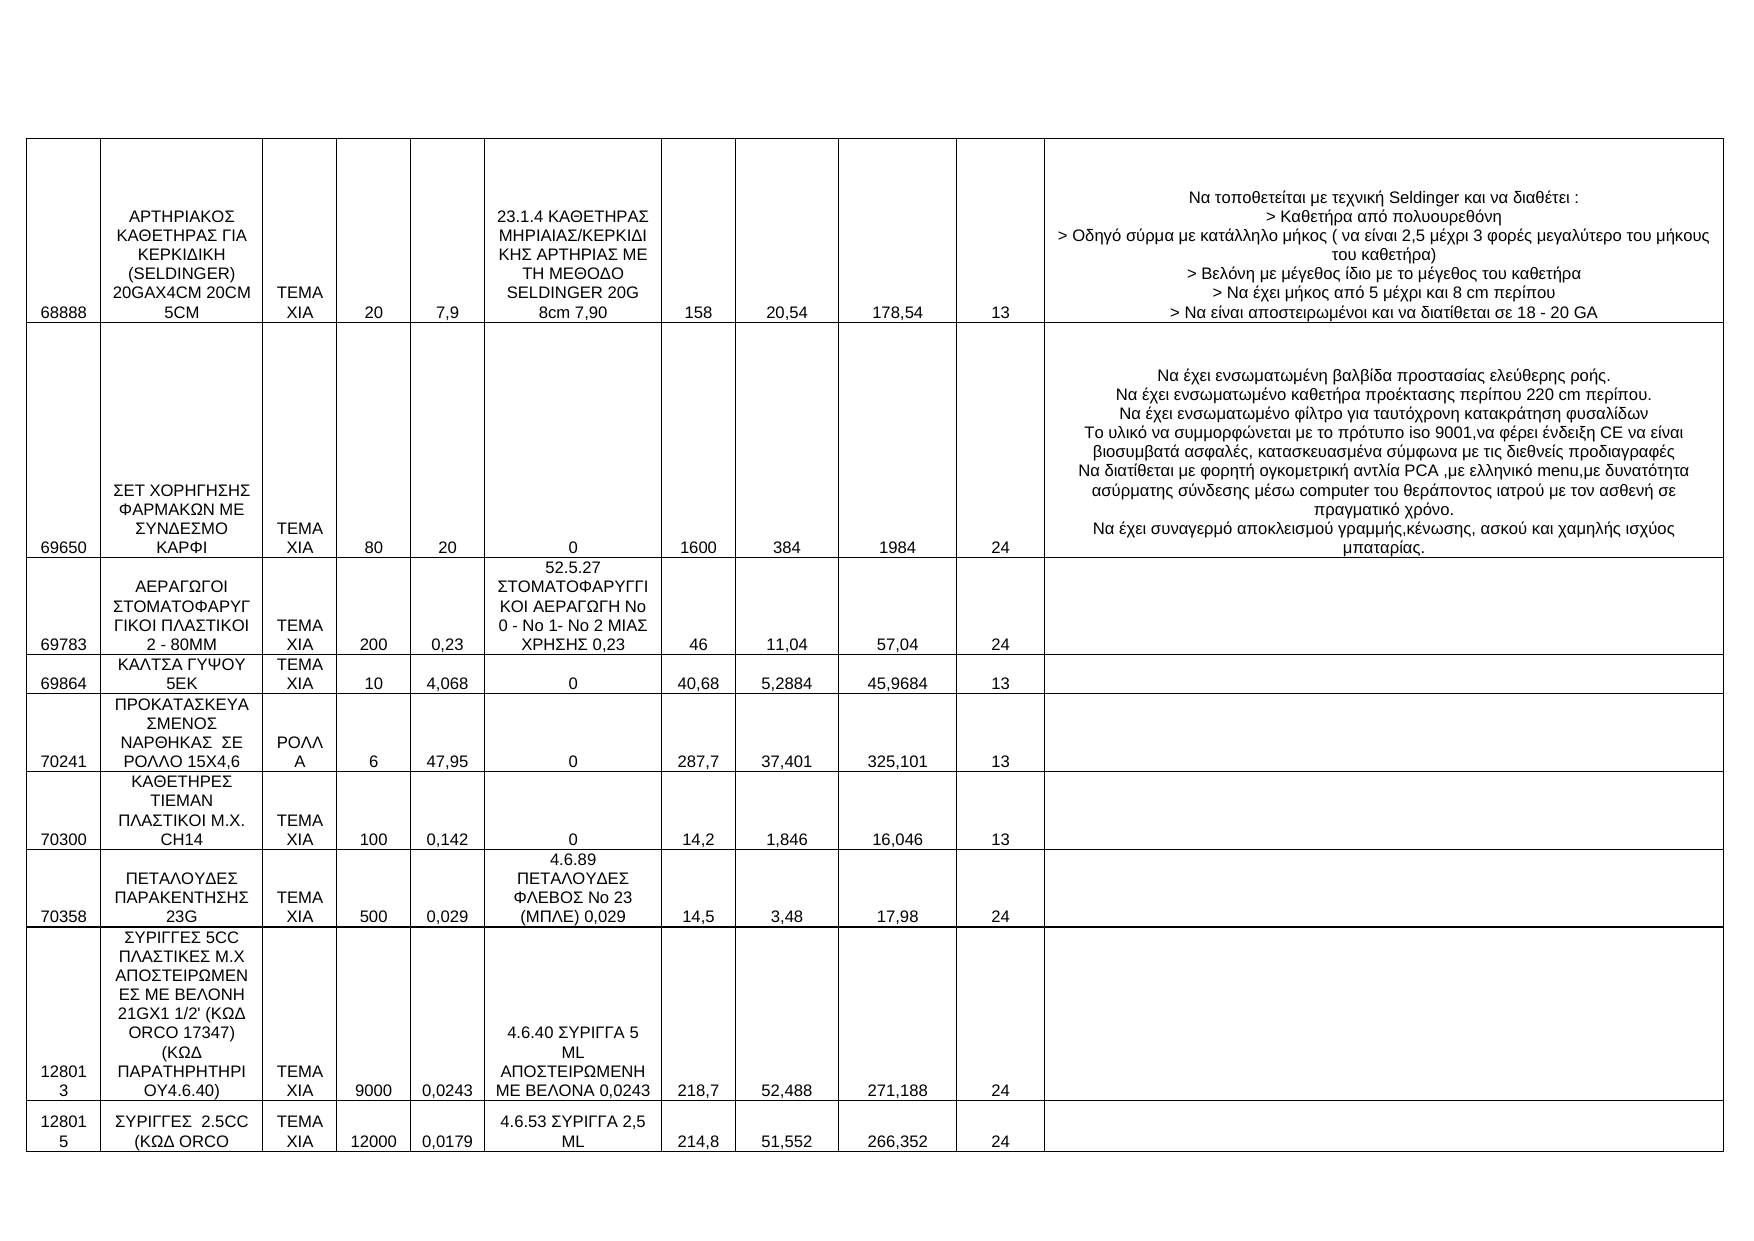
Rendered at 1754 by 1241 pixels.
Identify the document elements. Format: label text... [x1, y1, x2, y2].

table_cell Να έχει ενσωματωμένη βαλβίδα προστασίας ελεύθερης ροής. Να έχει ενσωματωμένο καθετήρα προέκτασης περίπου 220 cm περίπου. Να έχει ενσωματωμένο φίλτρο για ταυτόχρονη κατακράτηση φυσαλίδων Το υλικό να συμμορφώνεται με το πρότυπο iso 9001,να φέρει ένδειξη CE να είναι βιοσυμβατά ασφαλές, κατασκευασμένα σύμφωνα με τις διεθνείς προδιαγραφές Να διατίθεται με φορητή ογκομετρική αντλία PCA ,με ελληνικό menu,με δυνατότητα ασύρματης σύνδεσης μέσω computer του θεράποντος ιατρού με τον ασθενή σε πραγματικό χρόνο. Να έχει συναγερμό αποκλεισμού γραμμής,κένωσης, ασκού και χαμηλής ισχύος μπαταρίας. [1045, 323, 1723, 557]
table_cell [1045, 694, 1723, 771]
table_cell 1,846 [736, 772, 838, 849]
table_cell ΤΕΜΑΧΙΑ [263, 558, 336, 654]
table_cell 70241 [27, 694, 100, 771]
table_cell ΣΥΡΙΓΓΕΣ 5CC ΠΛΑΣΤΙΚΕΣ Μ.Χ ΑΠΟΣΤΕΙΡΩΜΕΝΕΣ ΜΕ ΒΕΛΟΝΗ 21GX1 1/2' (ΚΩΔ ORCO 17347)(ΚΩΔ ΠΑΡΑΤΗΡΗΤΗΡΙΟΥ4.6.40) [101, 928, 262, 1100]
table_cell ΑΡΤΗΡΙΑΚΟΣ ΚΑΘΕΤΗΡΑΣ ΓΙΑ ΚΕΡΚΙΔΙΚΗ (SELDINGER) 20GAX4CM 20CM 5CM [101, 139, 262, 322]
table_cell 0,23 [411, 558, 484, 654]
table_cell 128015 [27, 1101, 100, 1151]
table_cell 70358 [27, 850, 100, 926]
table_cell 69650 [27, 323, 100, 557]
table_cell 0,0243 [411, 928, 484, 1100]
table_cell 13 [957, 694, 1044, 771]
table_cell 20,54 [736, 139, 838, 322]
table_cell [1045, 558, 1723, 654]
table_cell 80 [337, 323, 410, 557]
table_cell 24 [957, 850, 1044, 926]
table_cell Να τοποθετείται με τεχνική Seldinger και να διαθέτει : > Καθετήρα από πολυουρεθόνη > Οδηγό σύρμα με κατάλληλο μήκος ( να είναι 2,5 μέχρι 3 φορές μεγαλύτερο του μήκους του καθετήρα) > Βελόνη με μέγεθος ίδιο με το μέγεθος του καθετήρα > Να έχει μήκος από 5 μέχρι και 8 cm περίπου > Να είναι αποστειρωμένοι και να διατίθεται σε 18 - 20 GA [1045, 139, 1723, 322]
table_cell 0,142 [411, 772, 484, 849]
table_cell 218,7 [662, 928, 735, 1100]
table_cell 69783 [27, 558, 100, 654]
table_cell 24 [957, 928, 1044, 1100]
table_cell 24 [957, 1101, 1044, 1151]
table_cell 9000 [337, 928, 410, 1100]
table_cell ΑΕΡΑΓΩΓΟΙ ΣΤΟΜΑΤΟΦΑΡΥΓΓΙΚΟΙ ΠΛΑΣΤΙΚΟΙ 2 - 80MM [101, 558, 262, 654]
table_cell [1045, 928, 1723, 1100]
table_cell 37,401 [736, 694, 838, 771]
table_cell 4.6.89 ΠΕΤΑΛΟΥΔΕΣ ΦΛΕΒΟΣ Νο 23 (ΜΠΛΕ) 0,029 [485, 850, 661, 926]
table_cell 20 [411, 323, 484, 557]
table_cell 68888 [27, 139, 100, 322]
table_cell ΣΕΤ ΧΟΡΗΓΗΣΗΣ ΦΑΡΜΑΚΩΝ ΜΕ ΣΥΝΔΕΣΜΟ ΚΑΡΦΙ [101, 323, 262, 557]
table_cell 3,48 [736, 850, 838, 926]
table_cell 10 [337, 655, 410, 693]
table_cell 384 [736, 323, 838, 557]
table_cell 51,552 [736, 1101, 838, 1151]
table_cell ΤΕΜΑΧΙΑ [263, 1101, 336, 1151]
table_cell 5,2884 [736, 655, 838, 693]
table_cell 13 [957, 655, 1044, 693]
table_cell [101, 1101, 262, 1151]
table_cell 1600 [662, 323, 735, 557]
table_cell 16,046 [839, 772, 956, 849]
table_cell 100 [337, 772, 410, 849]
table_cell 40,68 [662, 655, 735, 693]
table_cell 500 [337, 850, 410, 926]
table_cell 24 [957, 323, 1044, 557]
table_cell 0 [485, 772, 661, 849]
table_cell 4.6.40 ΣΥΡΙΓΓΑ 5 ML ΑΠΟΣΤΕΙΡΩΜΕΝΗ ΜΕ ΒΕΛΟΝΑ 0,0243 [485, 928, 661, 1100]
table_cell 23.1.4 ΚΑΘΕΤΗΡΑΣ ΜΗΡΙΑΙΑΣ/ΚΕΡΚΙΔΙΚΗΣ ΑΡΤΗΡΙΑΣ ΜΕ ΤΗ ΜΕΘΟΔΟ SELDINGER 20G 8cm 7,90 [485, 139, 661, 322]
table_cell 13 [957, 772, 1044, 849]
table_cell ΤΕΜΑΧΙΑ [263, 772, 336, 849]
table_cell 11,04 [736, 558, 838, 654]
table_cell 178,54 [839, 139, 956, 322]
table_cell ΤΕΜΑΧΙΑ [263, 928, 336, 1100]
table_cell TEMAXIA [263, 655, 336, 693]
table_cell 1984 [839, 323, 956, 557]
table_cell ΚΑΛΤΣΑ ΓΥΨΟΥ 5ΕΚ [101, 655, 262, 693]
table_cell 24 [957, 558, 1044, 654]
table_cell 287,7 [662, 694, 735, 771]
table_cell ΠΡΟΚΑΤΑΣΚΕΥΑΣΜΕΝΟΣ ΝΑΡΘΗΚΑΣ ΣΕ ΡΟΛΛΟ 15Χ4,6 [101, 694, 262, 771]
table_cell 14,5 [662, 850, 735, 926]
table_cell 70300 [27, 772, 100, 849]
table_cell 17,98 [839, 850, 956, 926]
table_cell [1045, 1101, 1723, 1151]
table_cell 266,352 [839, 1101, 956, 1151]
table_cell 20 [337, 139, 410, 322]
table_cell 69864 [27, 655, 100, 693]
table_cell [1045, 655, 1723, 693]
table_cell 200 [337, 558, 410, 654]
table_cell 52.5.27 ΣΤΟΜΑΤΟΦΑΡΥΓΓΙΚΟΙ ΑΕΡΑΓΩΓΗ Νο 0 - No 1- Nο 2 ΜΙΑΣ ΧΡΗΣΗΣ 0,23 [485, 558, 661, 654]
table_cell 46 [662, 558, 735, 654]
table_cell 0 [485, 694, 661, 771]
table_cell 12000 [337, 1101, 410, 1151]
table_cell ΚΑΘΕΤΗΡΕΣ ΤΙΕΜΑΝ ΠΛΑΣΤΙΚΟΙ Μ.Χ. CH14 [101, 772, 262, 849]
table_cell [1045, 850, 1723, 926]
table_cell 0 [485, 323, 661, 557]
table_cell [485, 1101, 661, 1151]
table_cell [1045, 772, 1723, 849]
table_cell ΤΕΜΑΧΙΑ [263, 139, 336, 322]
table_cell 57,04 [839, 558, 956, 654]
table_cell 6 [337, 694, 410, 771]
table_cell 45,9684 [839, 655, 956, 693]
table_cell 52,488 [736, 928, 838, 1100]
table_cell 325,101 [839, 694, 956, 771]
table_cell 214,8 [662, 1101, 735, 1151]
table_cell 271,188 [839, 928, 956, 1100]
table_cell TEMAXIA [263, 850, 336, 926]
table_cell 0 [485, 655, 661, 693]
table_cell 14,2 [662, 772, 735, 849]
table_cell 4,068 [411, 655, 484, 693]
table_cell 158 [662, 139, 735, 322]
table_cell 7,9 [411, 139, 484, 322]
table_cell 13 [957, 139, 1044, 322]
table_cell TEMAXIA [263, 323, 336, 557]
table_cell 47,95 [411, 694, 484, 771]
table_cell 0,029 [411, 850, 484, 926]
table_cell 128013 [27, 928, 100, 1100]
table_cell ΠΕΤΑΛΟΥΔΕΣ ΠΑΡΑΚΕΝΤΗΣΗΣ 23G [101, 850, 262, 926]
table_cell ΡΟΛΛΑ [263, 694, 336, 771]
table_cell 0,0179 [411, 1101, 484, 1151]
